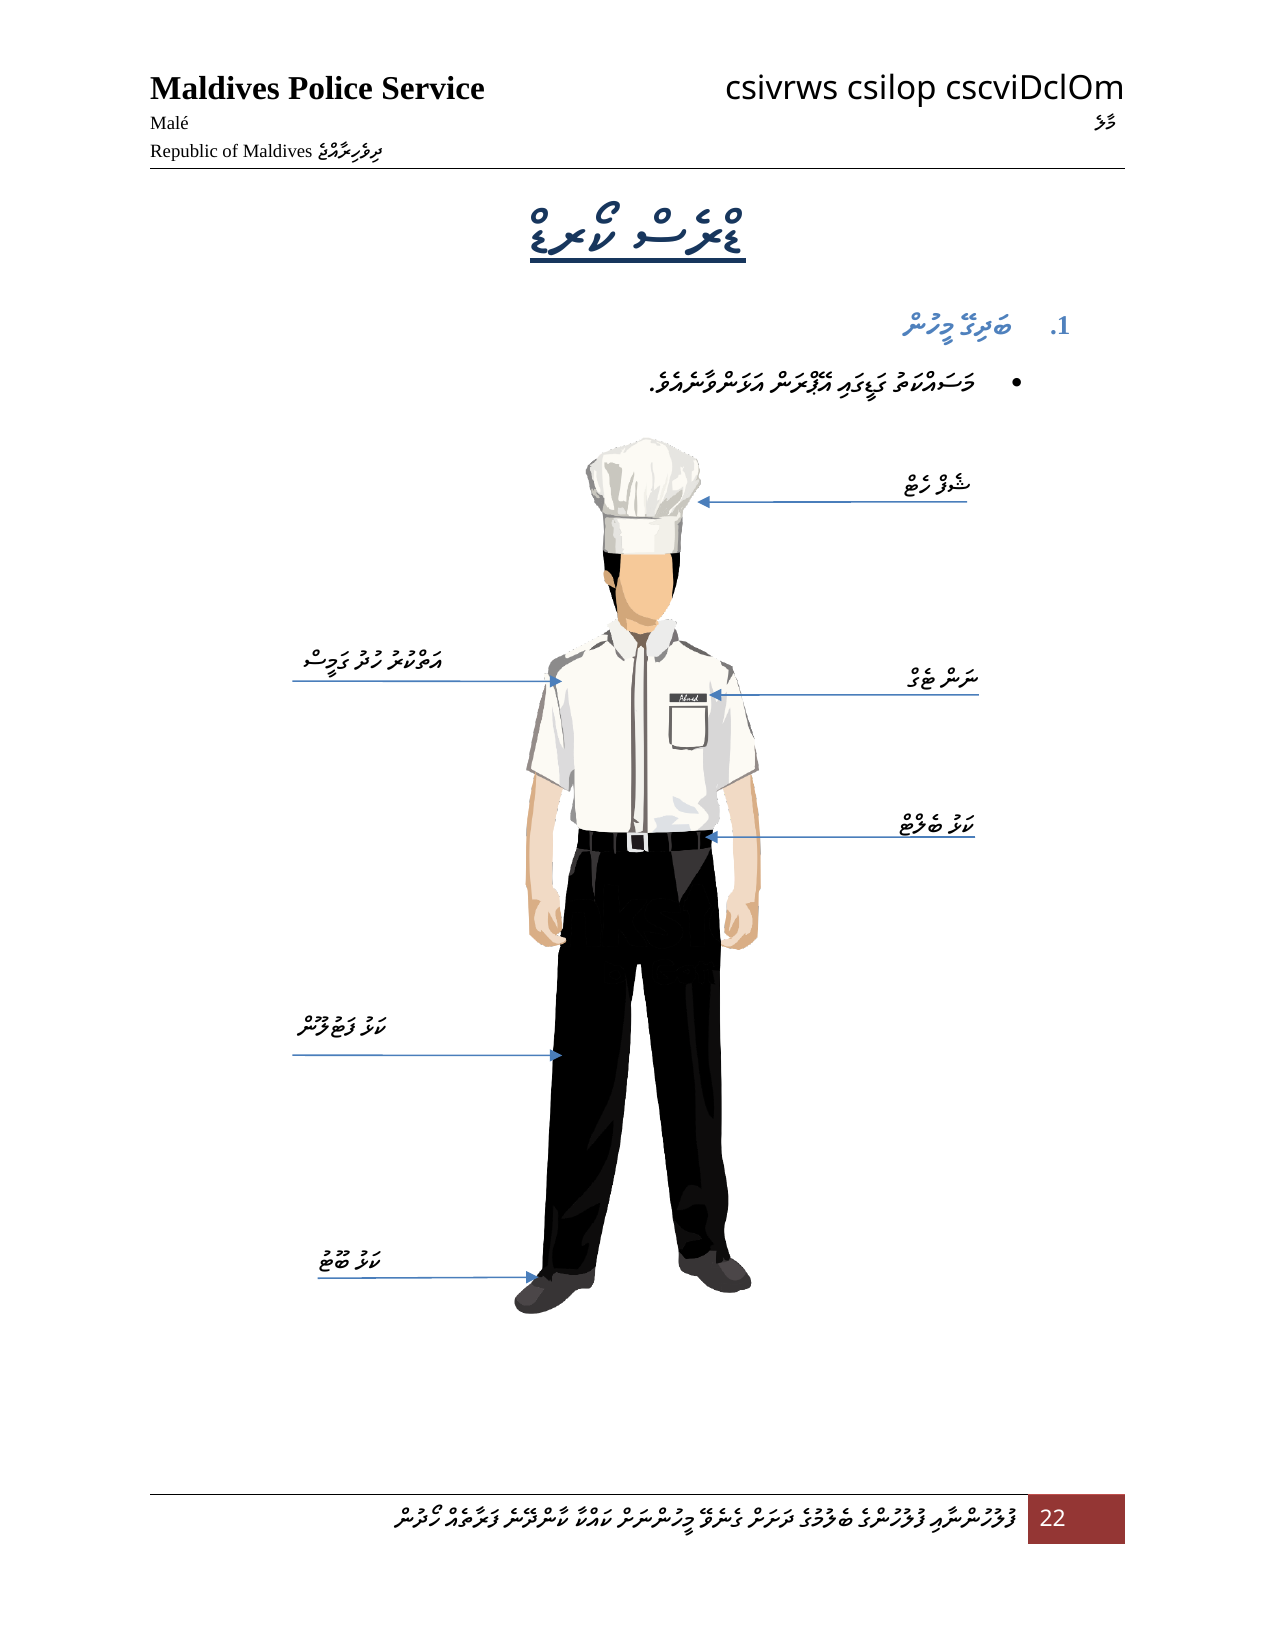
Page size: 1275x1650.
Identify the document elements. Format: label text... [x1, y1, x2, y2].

title ޑްރެސް ކޯރޑް [150, 193, 1125, 274]
list މަސައްކަތު ގަޑީގައި އޭޕްރަން އަޅަންވާނެއެވެ. [150, 364, 1012, 402]
picture [514, 437, 761, 1314]
subtitle ބަދިގޭ މީހުން [150, 306, 1050, 346]
